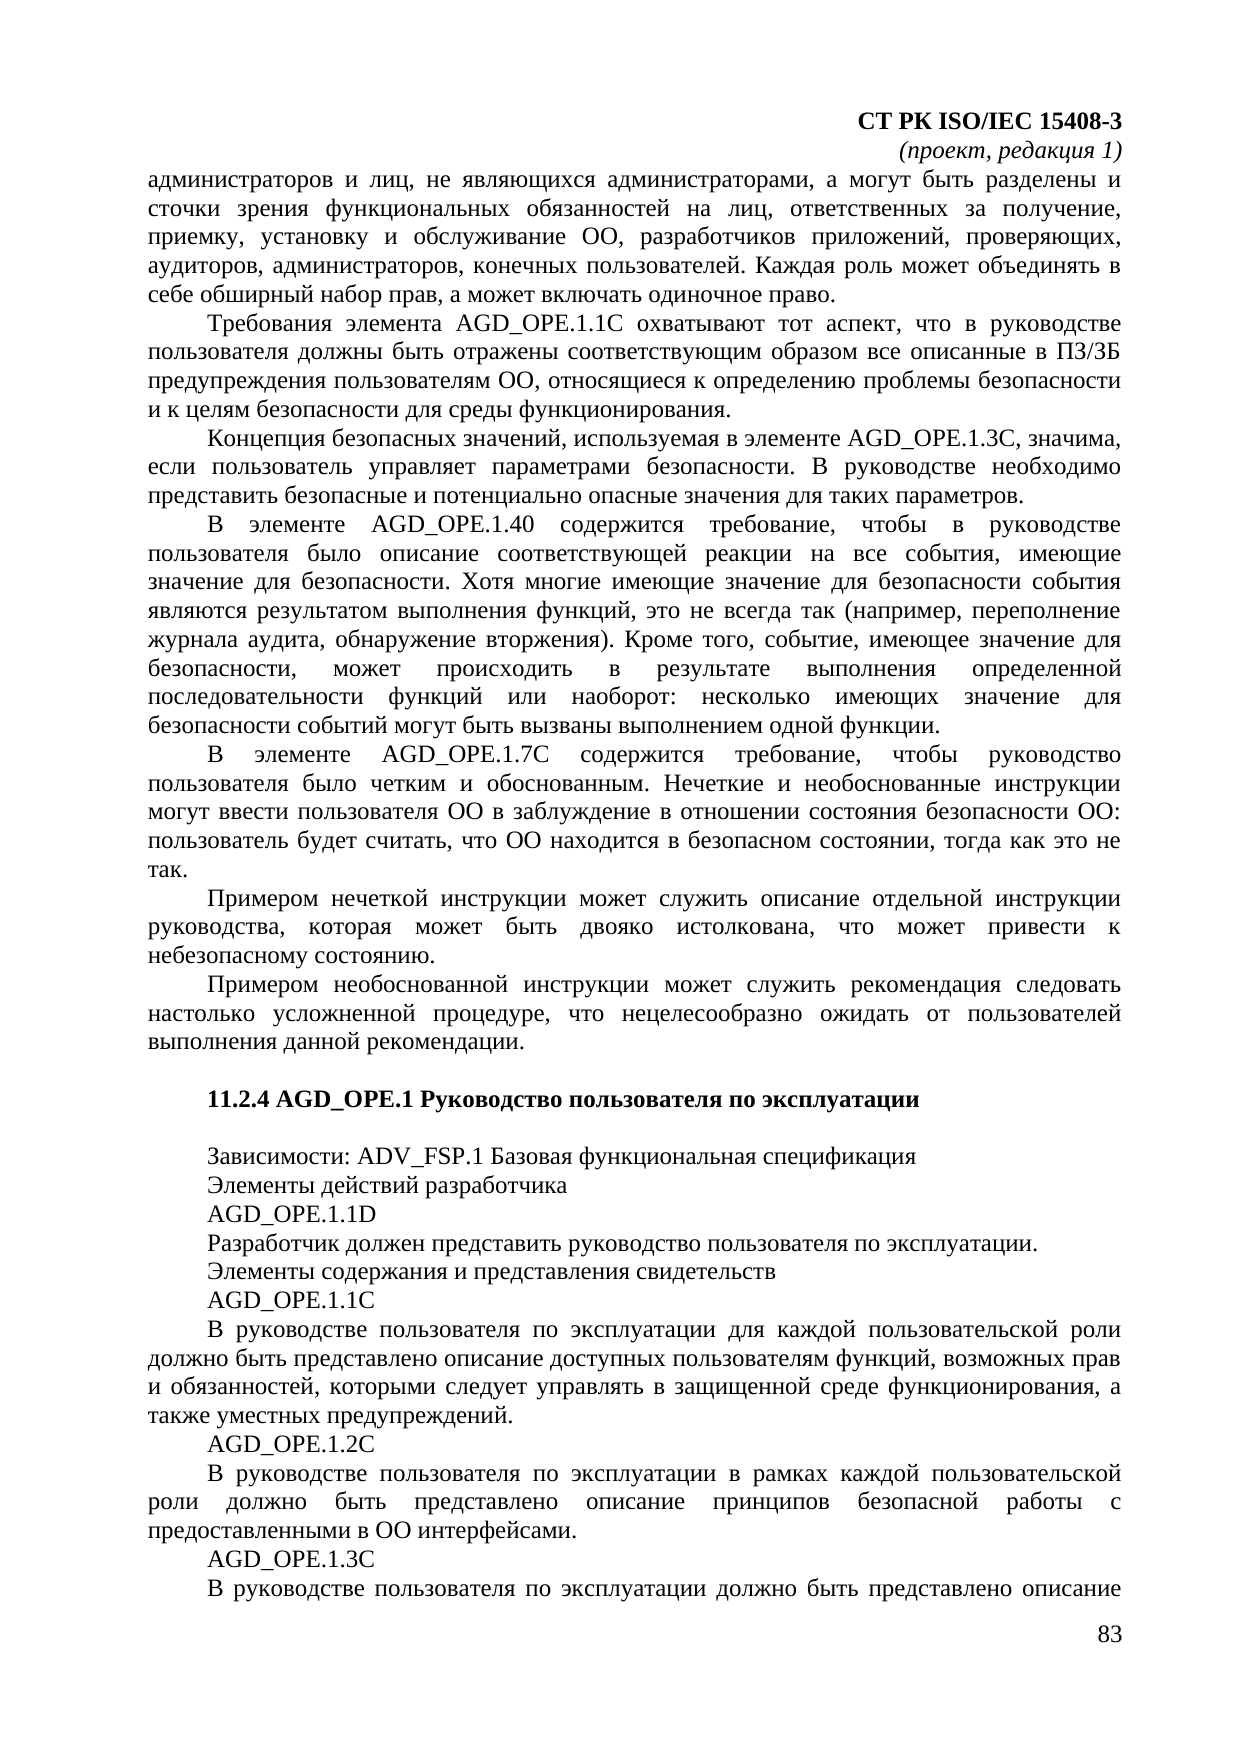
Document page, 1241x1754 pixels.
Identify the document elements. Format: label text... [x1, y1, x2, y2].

text Зависимости: ADV_FSP.1 Базовая функциональная спецификация [148, 1141, 1122, 1170]
text Элементы действий разработчика [148, 1170, 1122, 1199]
text Примером необоснованной инструкции может служить рекомендация следовать настолько усложненной процедуре, что нецелесообразно ожидать от пользователей выполнения данной рекомендации. [148, 969, 1122, 1055]
text Разработчик должен представить руководство пользователя по эксплуатации. [148, 1228, 1122, 1256]
text Элементы содержания и представления свидетельств [148, 1256, 1122, 1285]
text В элементе AGD_OPE.1.40 содержится требование, чтобы в руководстве пользователя было описание соответствующей реакции на все события, имеющие значение для безопасности. Хотя многие имеющие значение для безопасности события являются результатом выполнения функций, это не всегда так (например, переполнение журнала аудита, обнаружение вторжения). Кроме того, событие, имеющее значение для безопасности, может происходить в результате выполнения определенной последовательности функций или наоборот: несколько имеющих значение для безопасности событий могут быть вызваны выполнением одной функции. [148, 509, 1122, 739]
text Концепция безопасных значений, используемая в элементе AGD_OPE.1.3C, значима, если пользователь управляет параметрами безопасности. В руководстве необходимо представить безопасные и потенциально опасные значения для таких параметров. [148, 423, 1122, 509]
text 11.2.4 AGD_OPE.1 Руководство пользователя по эксплуатации [148, 1084, 1122, 1113]
text В руководстве пользователя по эксплуатации в рамках каждой пользовательской роли должно быть представлено описание принципов безопасной работы с предоставленными в ОО интерфейсами. [148, 1458, 1122, 1544]
text Примером нечеткой инструкции может служить описание отдельной инструкции руководства, которая может быть двояко истолкована, что может привести к небезопасному состоянию. [148, 883, 1122, 969]
text AGD_OPE.1.2C [148, 1429, 1122, 1458]
text AGD_OPE.1.3C [148, 1544, 1122, 1573]
text В руководстве пользователя по эксплуатации для каждой пользовательской роли должно быть представлено описание доступных пользователям функций, возможных прав и обязанностей, которыми следует управлять в защищенной среде функционирования, а также уместных предупреждений. [148, 1314, 1122, 1429]
text Требования элемента AGD_OPE.1.1C охватывают тот аспект, что в руководстве пользователя должны быть отражены соответствующим образом все описанные в ПЗ/ЗБ предупреждения пользователям ОО, относящиеся к определению проблемы безопасности и к целям безопасности для среды функционирования. [148, 308, 1122, 423]
text AGD_OPE.1.1C [148, 1285, 1122, 1314]
text AGD_OPE.1.1D [148, 1199, 1122, 1228]
text В элементе AGD_OPE.1.7C содержится требование, чтобы руководство пользователя было четким и обоснованным. Нечеткие и необоснованные инструкции могут ввести пользователя ОО в заблуждение в отношении состояния безопасности ОО: пользователь будет считать, что ОО находится в безопасном состоянии, тогда как это не так. [148, 739, 1122, 883]
